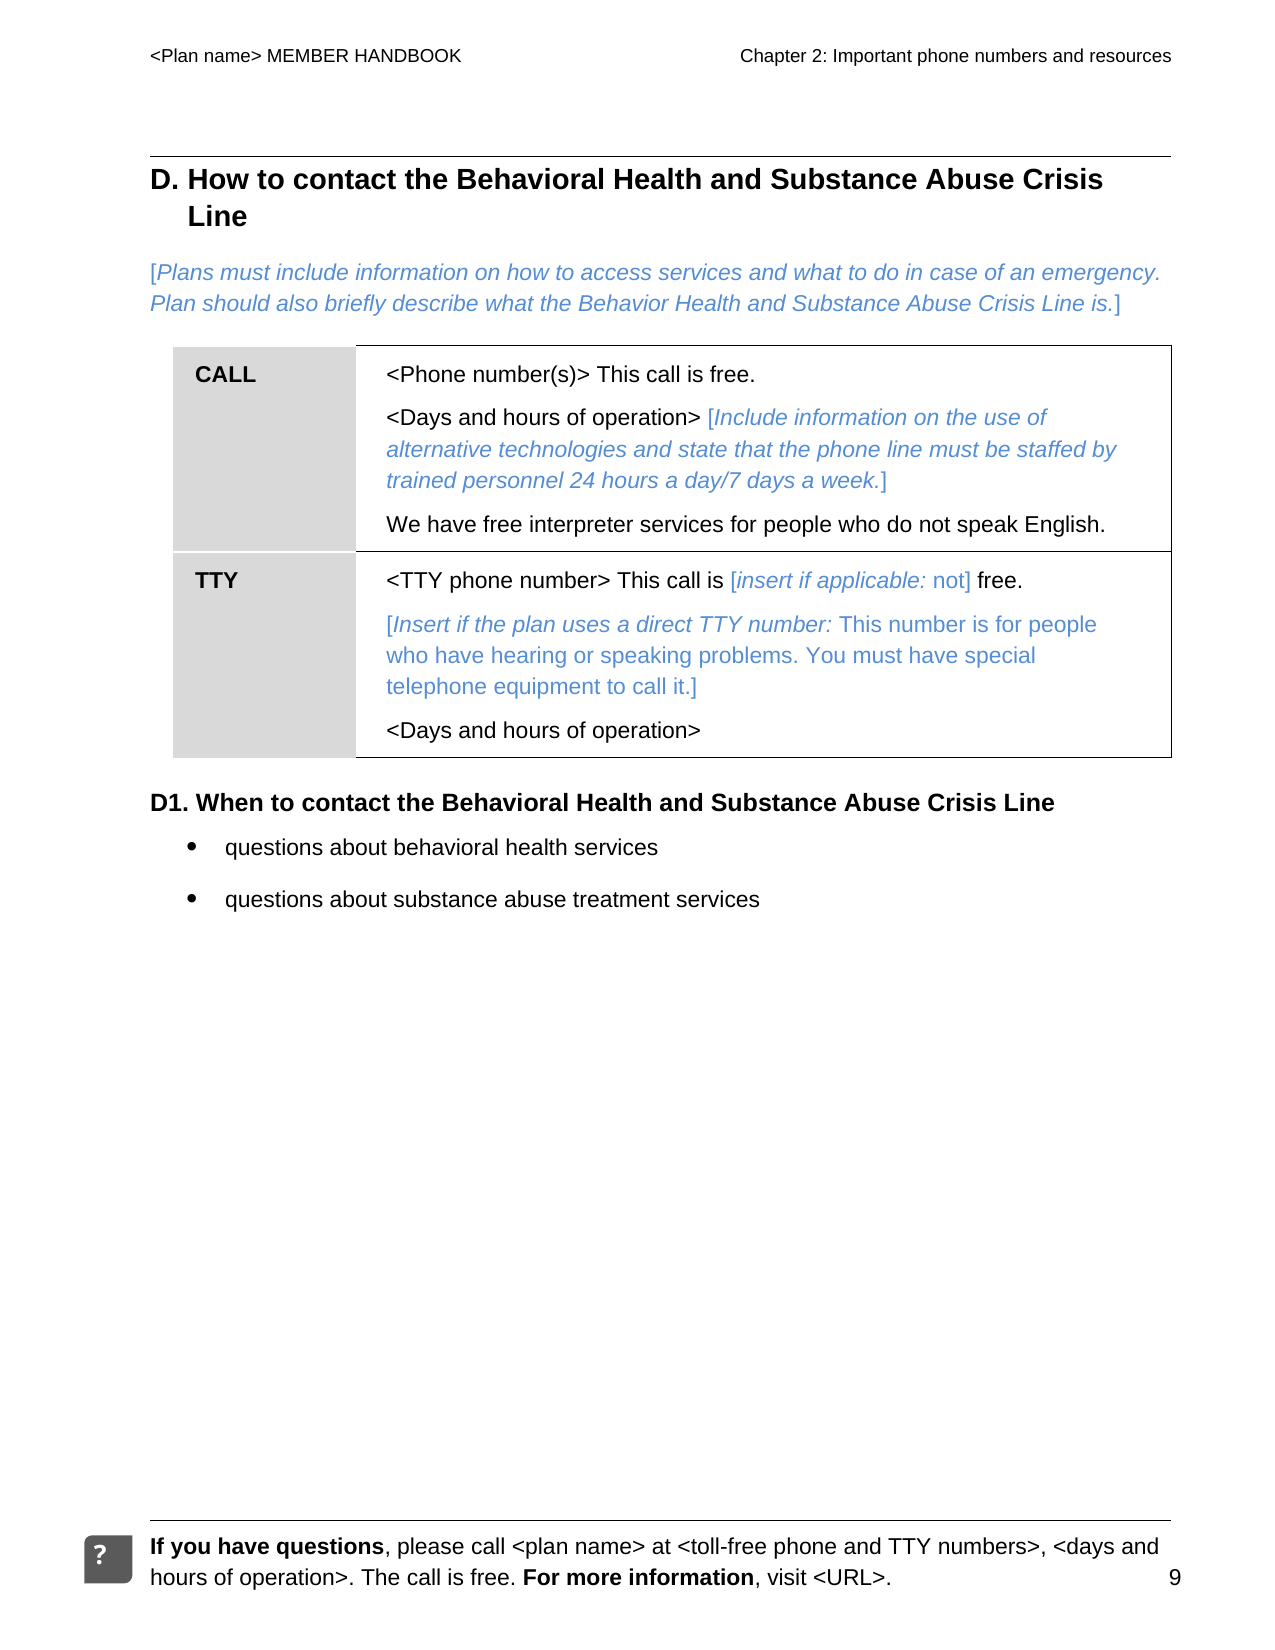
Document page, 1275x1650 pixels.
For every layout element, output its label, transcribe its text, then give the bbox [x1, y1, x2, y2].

table_cell <Phone number(s)> This call is free. <Days and hours of operation> [Include information on the use of alternative technologies and state that the phone line must be staffed by trained personnel 24 hours a day/7 days a week.] We have free interpreter services for people who do not speak English. [356, 346, 1171, 551]
subtitle D1. When to contact the Behavioral Health and Substance Abuse Crisis Line [150, 784, 1096, 818]
table_cell CALL [173, 347, 356, 551]
list questions about behavioral health services [187, 830, 1096, 862]
table_header [356, 338, 1172, 344]
list questions about substance abuse treatment services [187, 882, 1096, 914]
table_cell TTY [173, 553, 356, 757]
text [Plans must include information on how to access services and what to do in case of an emergency. Plan should also briefly describe what the Behavior Health and Substance Abuse Crisis Line is.] [150, 255, 1171, 317]
subtitle How to contact the Behavioral Health and Substance Abuse Crisis Line [150, 157, 1171, 234]
table_cell <TTY phone number> This call is [insert if applicable: not] free. [Insert if the plan uses a direct TTY number: This number is for people who have hearing or speaking problems. You must have special telephone equipment to call it.] <Days and hours of operation> [356, 552, 1171, 757]
